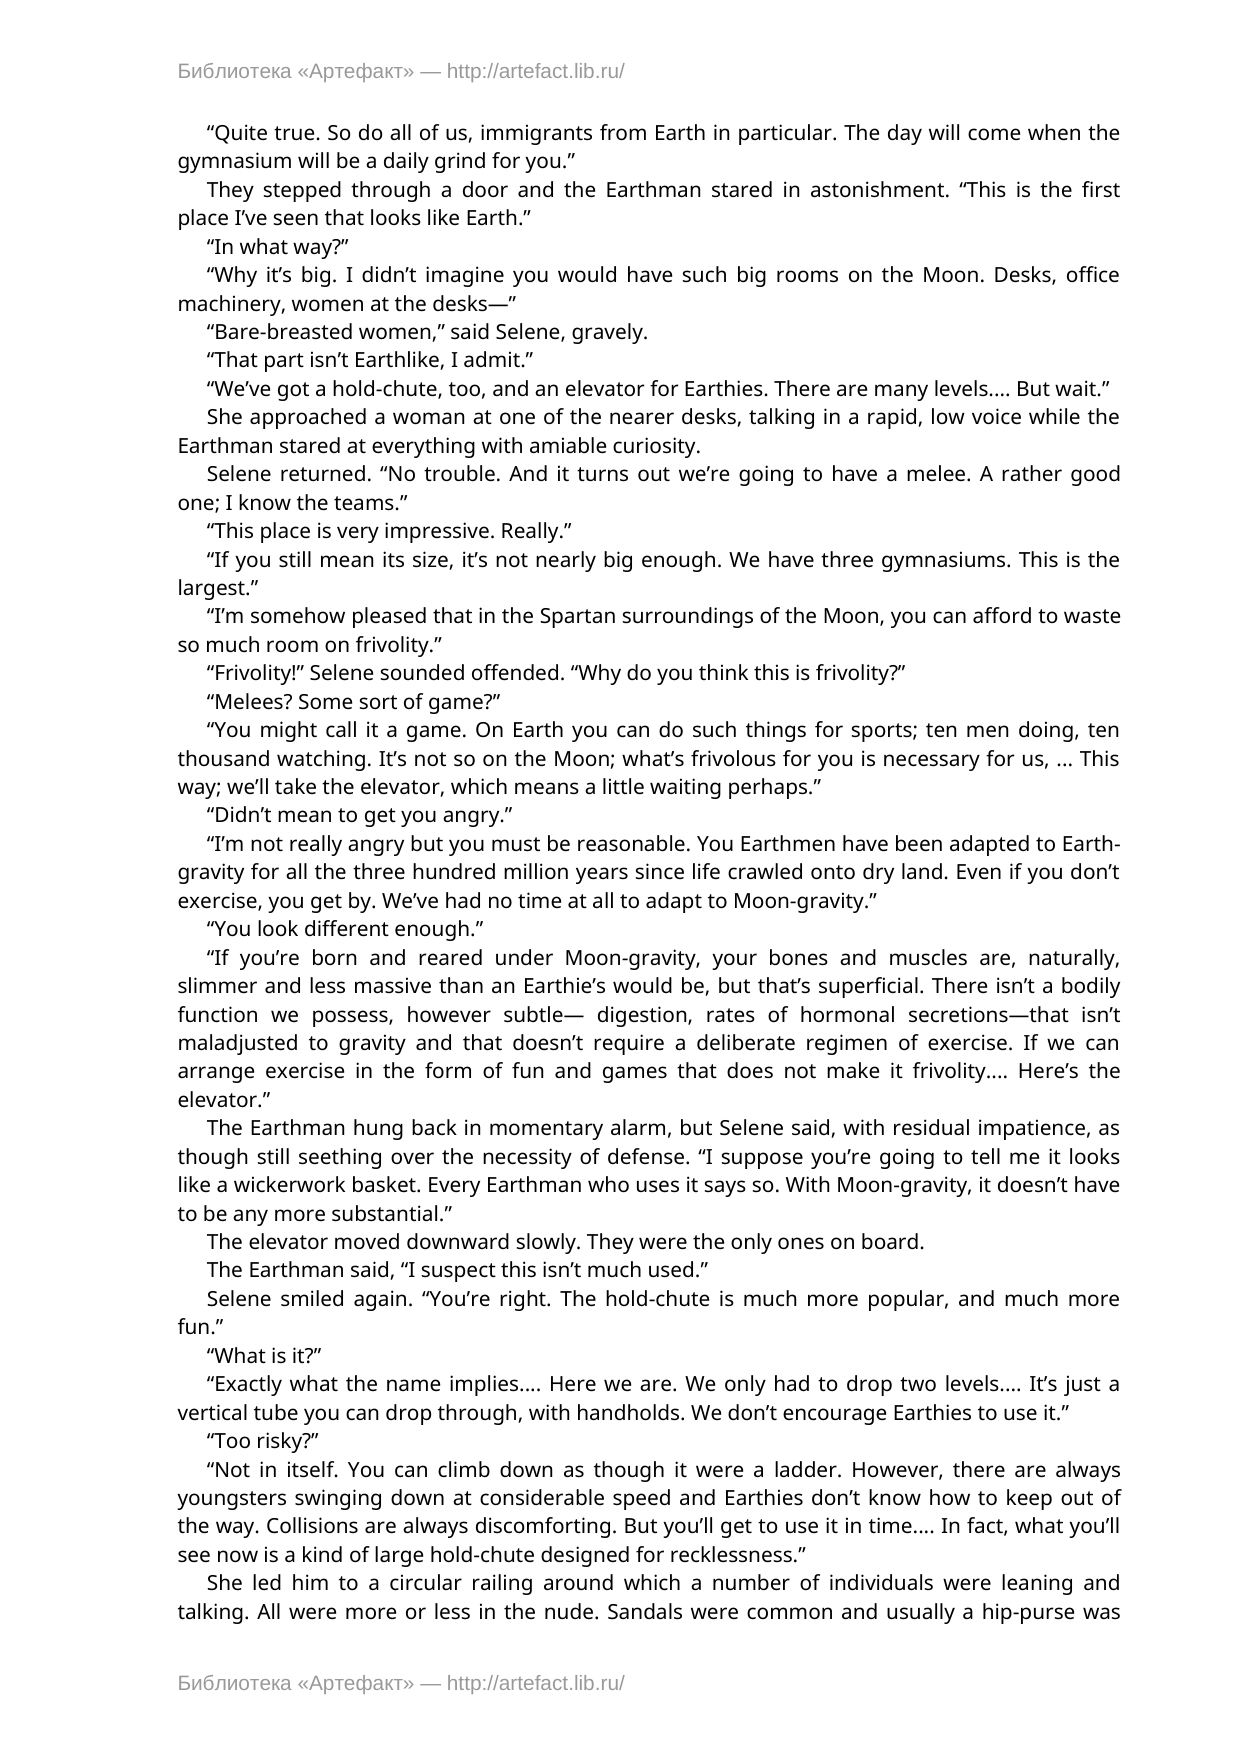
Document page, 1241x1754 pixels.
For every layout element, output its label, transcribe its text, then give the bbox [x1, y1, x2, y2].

text Selene smiled again. “You’re right. The hold-chute is much more popular, and much more fun.” [177, 1284, 1122, 1341]
text “I’m somehow pleased that in the Spartan surroundings of the Moon, you can afford to waste so much room on frivolity.” [177, 602, 1122, 658]
text “Too risky?” [177, 1426, 1122, 1455]
text “Didn’t mean to get you angry.” [177, 801, 1122, 829]
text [177, 1568, 1122, 1625]
text “This place is very impressive. Really.” [177, 516, 1122, 545]
text “What is it?” [177, 1341, 1122, 1369]
text “Melees? Some sort of game?” [177, 687, 1122, 715]
text “Quite true. So do all of us, immigrants from Earth in particular. The day will come when the gymnasium will be a daily grind for you.” [177, 118, 1122, 175]
text “That part isn’t Earthlike, I admit.” [177, 346, 1122, 374]
text The Earthman hung back in momentary alarm, but Selene said, with residual impatience, as though still seething over the necessity of defense. “I suppose you’re going to tell me it looks like a wickerwork basket. Every Earthman who uses it says so. With Moon-gravity, it doesn’t have to be any more substantial.” [177, 1113, 1122, 1227]
text They stepped through a door and the Earthman stared in astonishment. “This is the first place I’ve seen that looks like Earth.” [177, 175, 1122, 232]
text “I’m not really angry but you must be reasonable. You Earthmen have been adapted to Earth-gravity for all the three hundred million years since life crawled onto dry land. Even if you don’t exercise, you get by. We’ve had no time at all to adapt to Moon-gravity.” [177, 829, 1122, 914]
text “Why it’s big. I didn’t imagine you would have such big rooms on the Moon. Desks, office machinery, women at the desks—” [177, 260, 1122, 317]
text The Earthman said, “I suspect this isn’t much used.” [177, 1256, 1122, 1284]
text “Bare-breasted women,” said Selene, gravely. [177, 317, 1122, 346]
text “If you’re born and reared under Moon-gravity, your bones and muscles are, naturally, slimmer and less massive than an Earthie’s would be, but that’s superficial. There isn’t a bodily function we possess, however subtle— digestion, rates of hormonal secretions—that isn’t maladjusted to gravity and that doesn’t require a deliberate regimen of exercise. If we can arrange exercise in the form of fun and games that does not make it frivolity.... Here’s the elevator.” [177, 943, 1122, 1113]
text “You might call it a game. On Earth you can do such things for sports; ten men doing, ten thousand watching. It’s not so on the Moon; what’s frivolous for you is necessary for us, ... This way; we’ll take the elevator, which means a little waiting perhaps.” [177, 715, 1122, 801]
text “You look different enough.” [177, 914, 1122, 943]
text Selene returned. “No trouble. And it turns out we’re going to have a melee. A rather good one; I know the teams.” [177, 459, 1122, 516]
text She approached a woman at one of the nearer desks, talking in a rapid, low voice while the Earthman stared at everything with amiable curiosity. [177, 402, 1122, 459]
text “Frivolity!” Selene sounded offended. “Why do you think this is frivolity?” [177, 658, 1122, 687]
text “Not in itself. You can climb down as though it were a ladder. However, there are always youngsters swinging down at considerable speed and Earthies don’t know how to keep out of the way. Collisions are always discomforting. But you’ll get to use it in time.... In fact, what you’ll see now is a kind of large hold-chute designed for recklessness.” [177, 1455, 1122, 1568]
text “Exactly what the name implies.... Here we are. We only had to drop two levels.... It’s just a vertical tube you can drop through, with handholds. We don’t encourage Earthies to use it.” [177, 1369, 1122, 1426]
text “We’ve got a hold-chute, too, and an elevator for Earthies. There are many levels.... But wait.” [177, 374, 1122, 402]
text “In what way?” [177, 232, 1122, 260]
text The elevator moved downward slowly. They were the only ones on board. [177, 1227, 1122, 1256]
text “If you still mean its size, it’s not nearly big enough. We have three gymnasiums. This is the largest.” [177, 545, 1122, 602]
